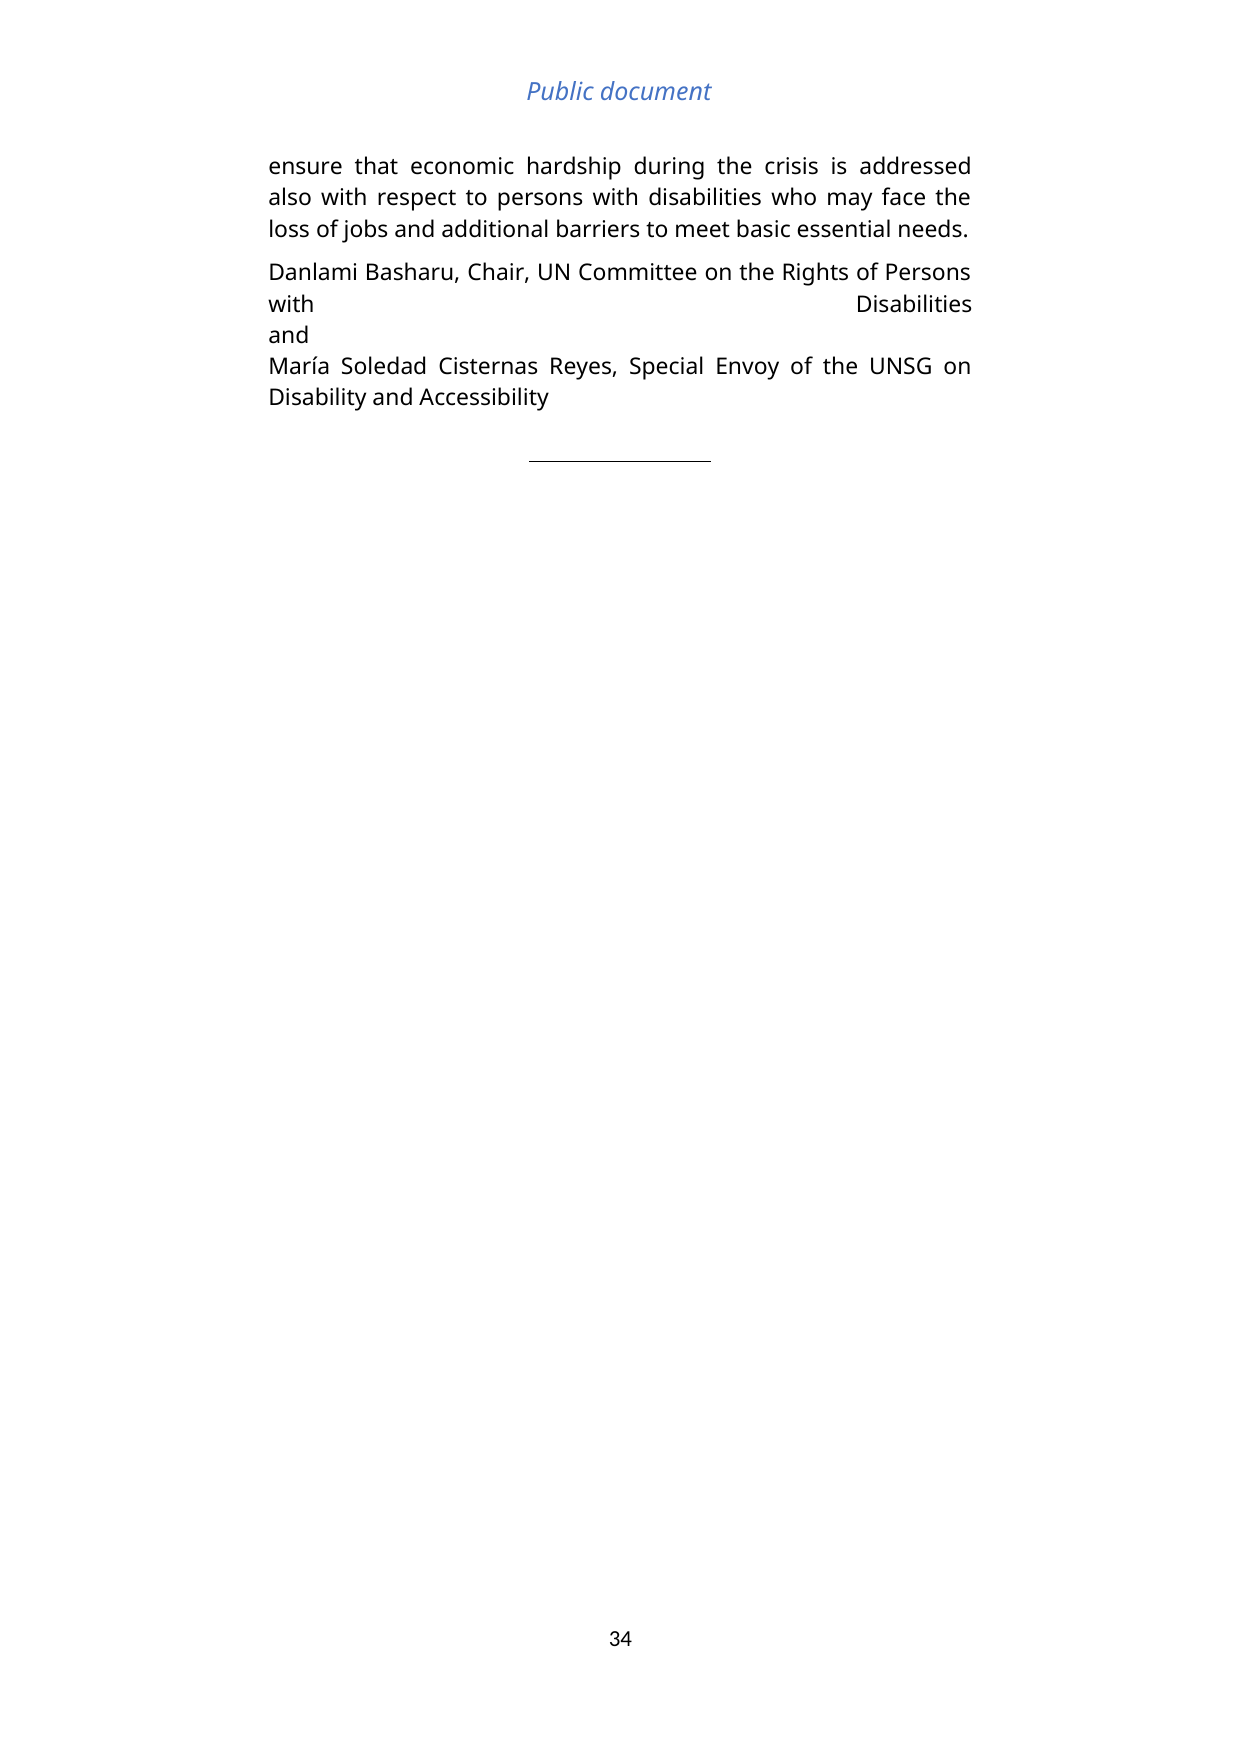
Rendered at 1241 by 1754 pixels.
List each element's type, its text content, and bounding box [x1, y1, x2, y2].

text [268, 150, 972, 244]
text Danlami Basharu, Chair, UN Committee on the Rights of Persons with Disabilities and María Soledad Cisternas Reyes, Special Envoy of the UNSG on Disability and Accessibility [268, 256, 972, 412]
